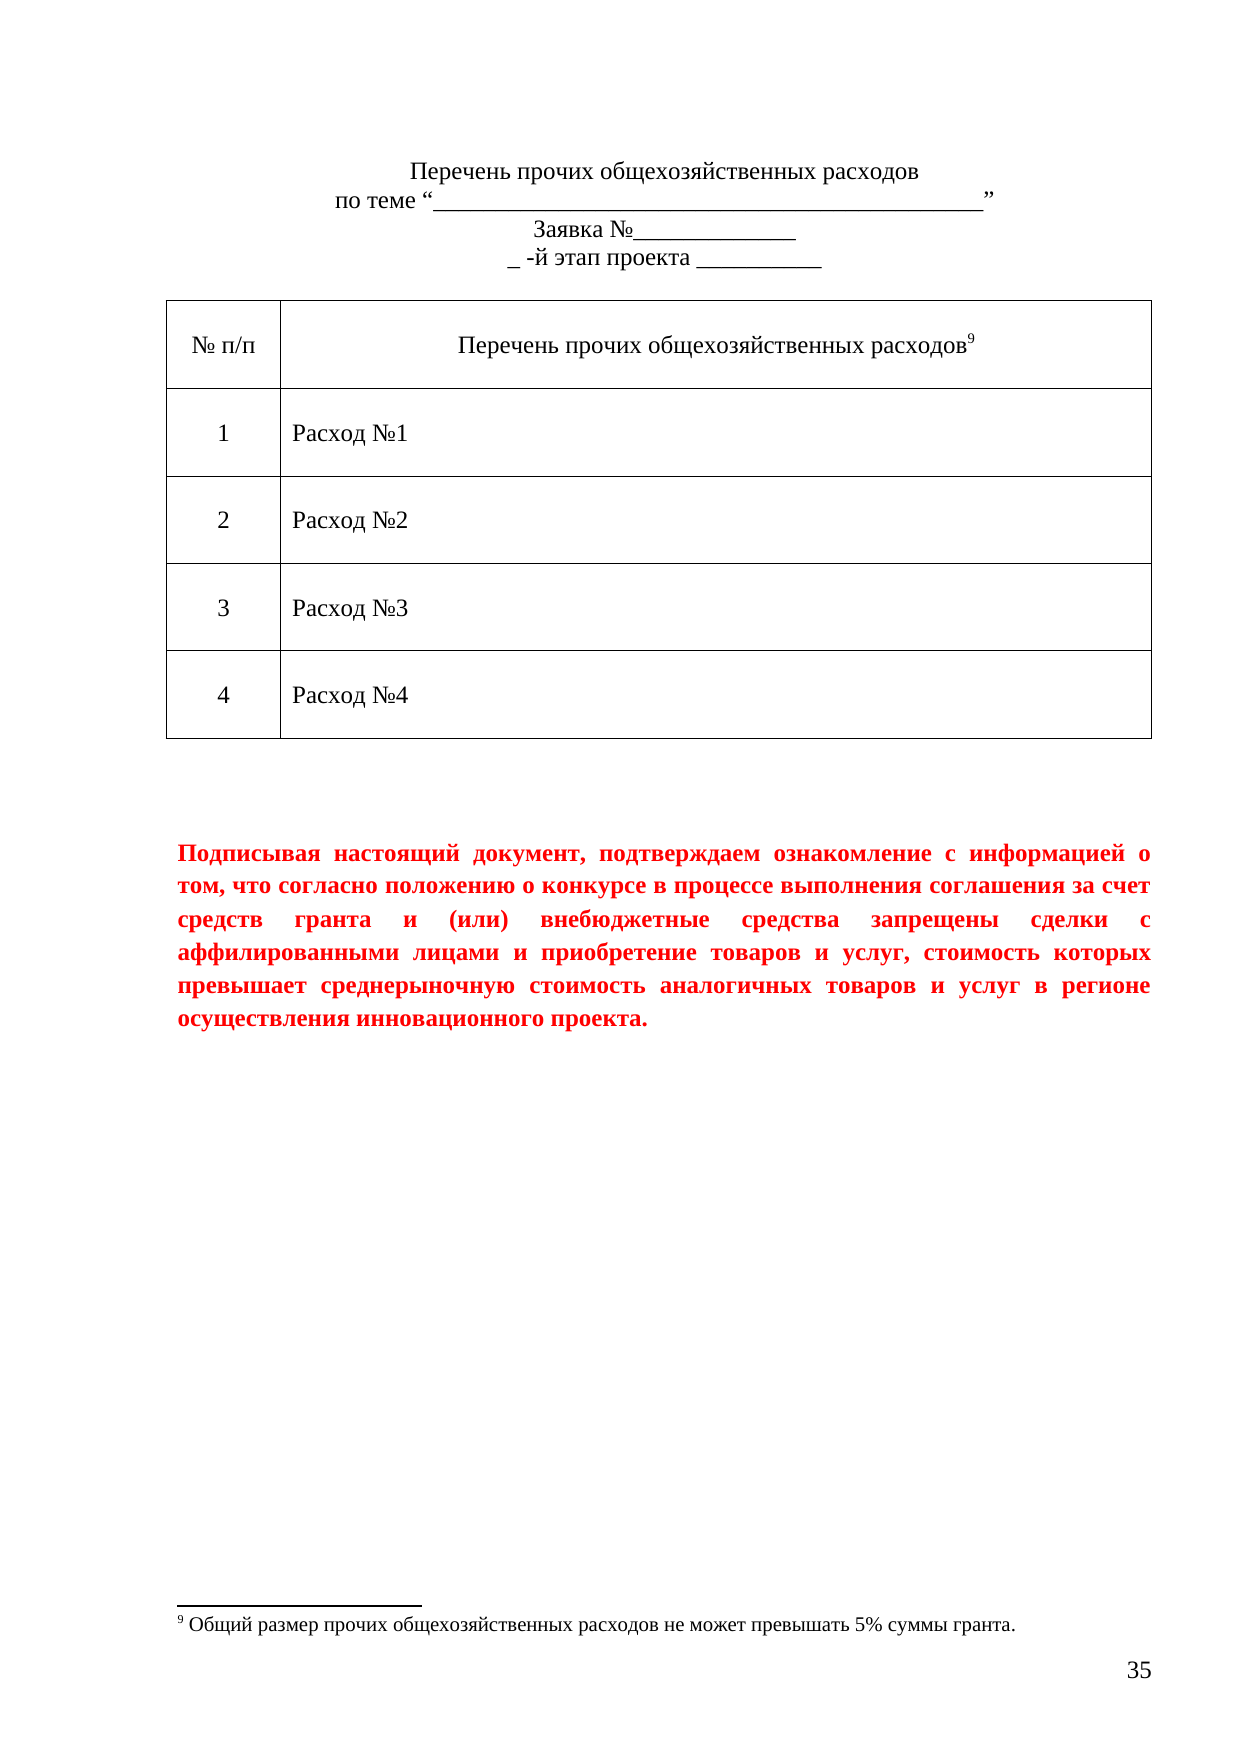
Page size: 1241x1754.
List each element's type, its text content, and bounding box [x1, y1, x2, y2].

table_cell 2 [167, 477, 280, 563]
table_cell Расход №4 [281, 651, 1151, 737]
table_cell Расход №2 [281, 477, 1151, 563]
text _ -й этап проекта __________ [177, 242, 1152, 271]
table_cell Расход №3 [281, 564, 1151, 650]
table_cell 1 [167, 389, 280, 476]
text Подписывая настоящий документ, подтверждаем ознакомление с информацией о том, что согласно положению о конкурсе в процессе выполнения соглашения за счет средств гранта и (или) внебюджетные средства запрещены сделки с аффилированными лицами и приобретение товаров и услуг, стоимость которых превышает среднерыночную стоимость аналогичных товаров и услуг в регионе осуществления инновационного проекта. [177, 838, 1152, 1031]
table_cell 3 [167, 564, 280, 650]
text по теме “____________________________________________” [177, 185, 1152, 214]
table_cell Расход №1 [281, 389, 1151, 476]
text Заявка №_____________ [177, 214, 1152, 242]
text Перечень прочих общехозяйственных расходов [177, 156, 1152, 185]
table_header Перечень прочих общехозяйственных расходов [281, 301, 1151, 388]
table_header № п/п [167, 301, 280, 388]
table_cell 4 [167, 651, 280, 737]
